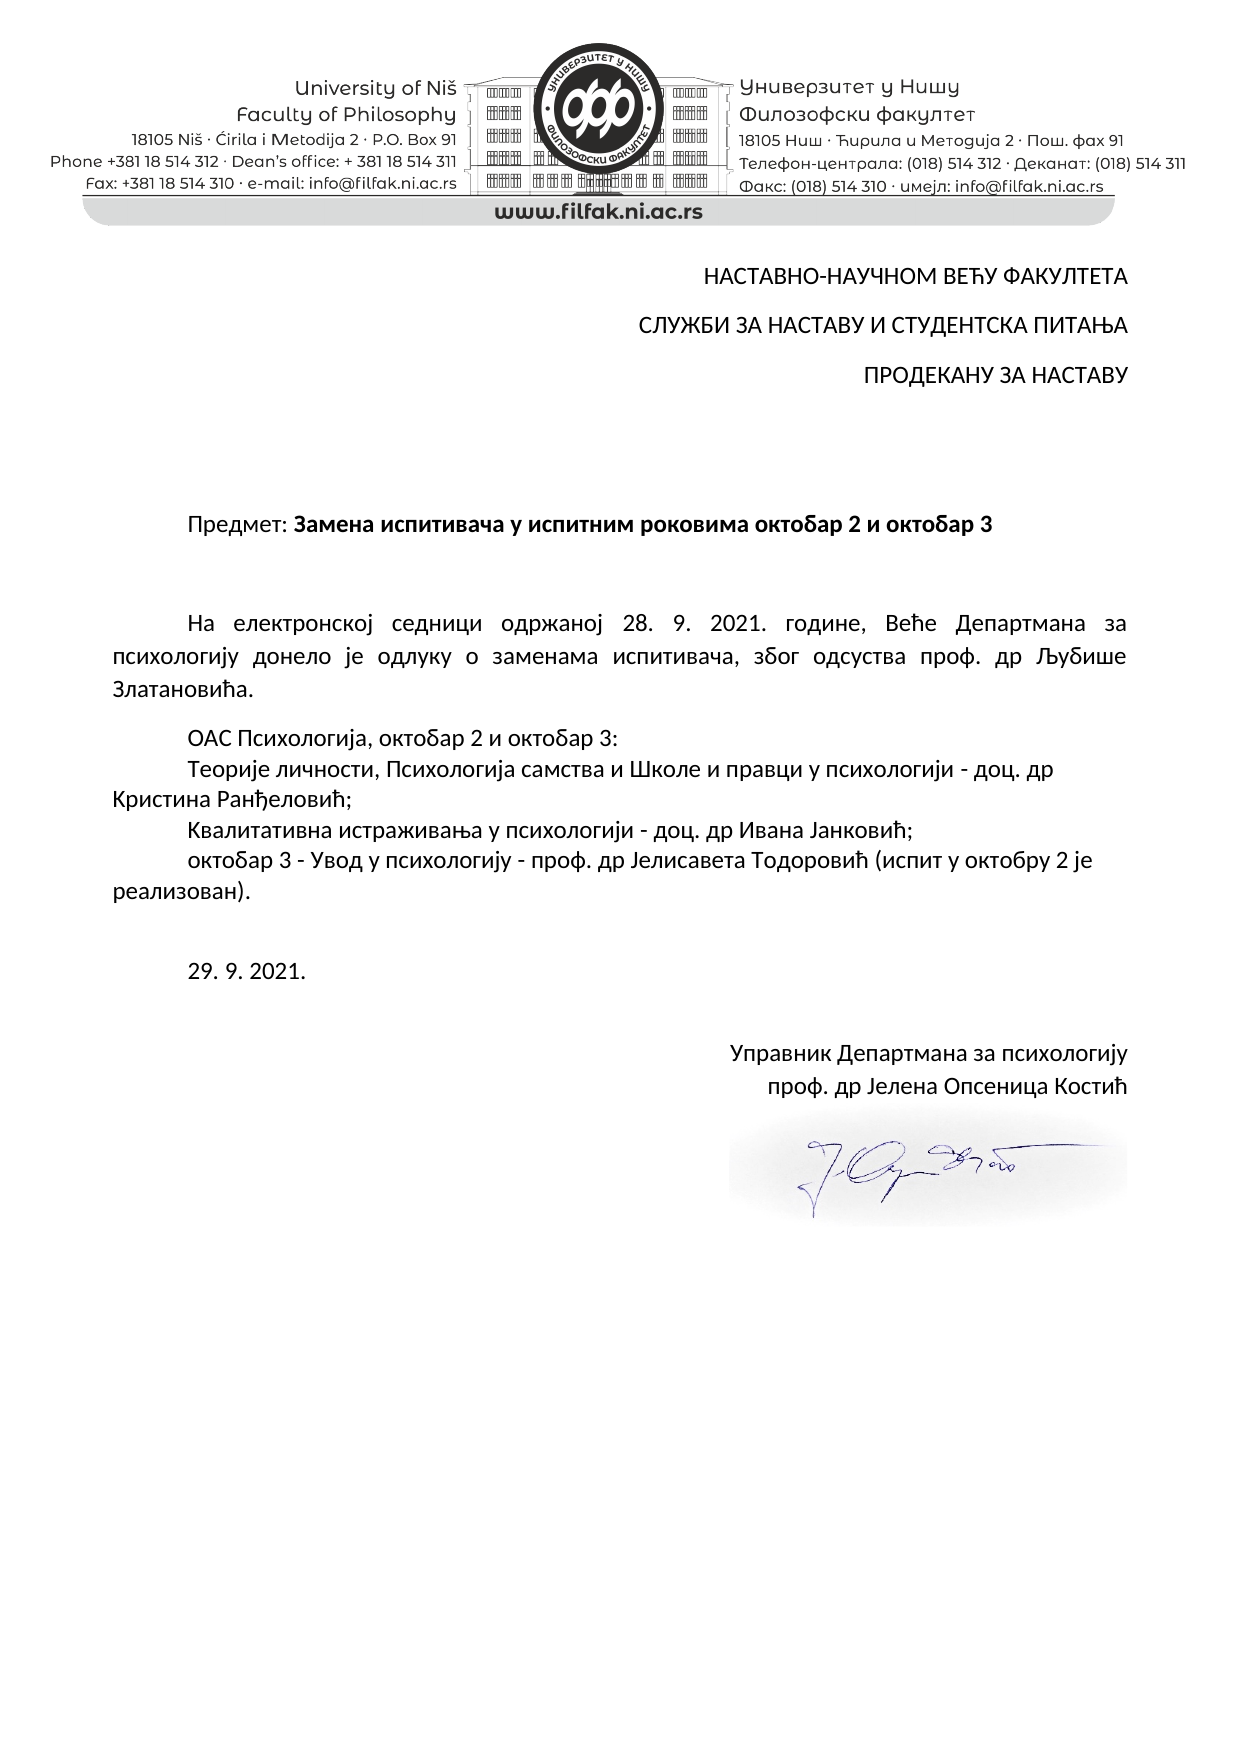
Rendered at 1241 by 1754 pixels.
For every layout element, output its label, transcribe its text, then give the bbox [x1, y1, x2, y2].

text НАСТАВНО-НАУЧНОМ ВЕЋУ ФАКУЛТЕТА [112, 260, 1128, 290]
text 29. 9. 2021. [112, 955, 1128, 986]
text На електронској седници одржаној 28. 9. 2021. године, Веће Департмана за психологију донело је одлуку о заменама испитивача, због одсуства проф. др Љубише Златановића. [112, 607, 1128, 703]
text проф. др Јелена Опсеница Костић [112, 1071, 1128, 1101]
text Управник Департмана за психологију [112, 1038, 1128, 1068]
text ОАС Психологија, октобар 2 и октобар 3: [112, 722, 1128, 753]
text октобар 3 - Увод у психологију - проф. др Јелисавета Тодоровић (испит у октобру 2 је реализован). [112, 844, 1128, 906]
picture [728, 1103, 1128, 1227]
text СЛУЖБИ ЗА НАСТАВУ И СТУДЕНТСКА ПИТАЊА [112, 309, 1128, 340]
picture [29, 41, 1211, 227]
text Теорије личности, Психологија самства и Школе и правци у психологији - доц. др Kристина Ранђеловић; [112, 753, 1128, 814]
text Предмет: Замена испитивача у испитним роковима октобар 2 и октобар 3 [112, 508, 1128, 538]
text Kвалитативна истраживања у психологији - доц. др Ивана Јанковић; [112, 814, 1128, 844]
text ПРОДЕКАНУ ЗА НАСТАВУ [112, 359, 1128, 389]
